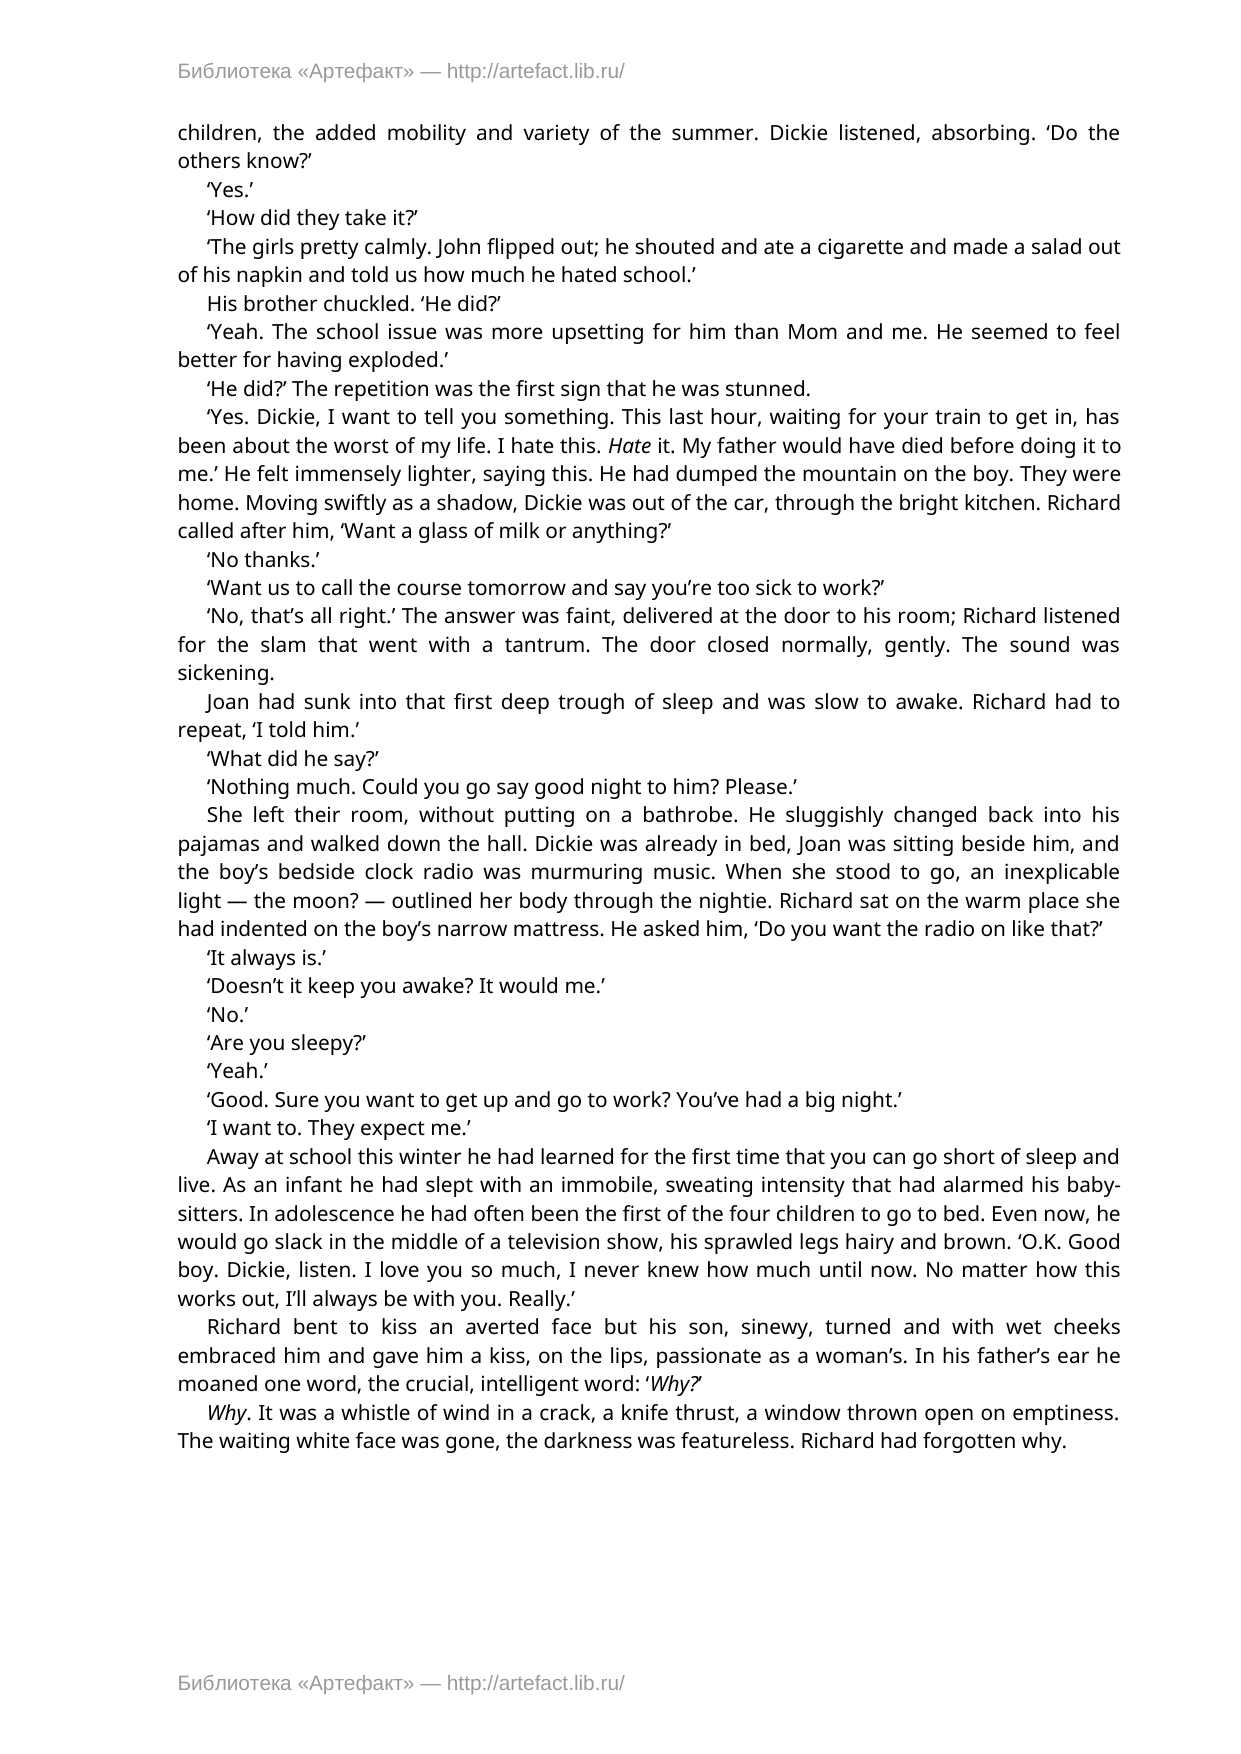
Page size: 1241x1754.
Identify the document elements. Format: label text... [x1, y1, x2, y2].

text ‘No.’ [177, 1000, 1122, 1028]
text ‘No, that’s all right.’ The answer was faint, delivered at the door to his room; Richard listened for the slam that went with a tantrum. The door closed normally, gently. The sound was sickening. [177, 602, 1122, 687]
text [177, 118, 1122, 175]
text ‘Nothing much. Could you go say good night to him? Please.’ [177, 772, 1122, 801]
text Richard bent to kiss an averted face but his son, sinewy, turned and with wet cheeks embraced him and gave him a kiss, on the lips, passionate as a woman’s. In his father’s ear he moaned one word, the crucial, intelligent word: ‘Why?’ [177, 1312, 1122, 1398]
text She left their room, without putting on a bathrobe. He sluggishly changed back into his pajamas and walked down the hall. Dickie was already in bed, Joan was sitting beside him, and the boy’s bedside clock radio was murmuring music. When she stood to go, an inexplicable light — the moon? — outlined her body through the nightie. Richard sat on the warm place she had indented on the boy’s narrow mattress. He asked him, ‘Do you want the radio on like that?’ [177, 801, 1122, 943]
text ‘Yeah. The school issue was more upsetting for him than Mom and me. He seemed to feel better for having exploded.’ [177, 317, 1122, 374]
text Why. It was a whistle of wind in a crack, a knife thrust, a window thrown open on emptiness. The waiting white face was gone, the darkness was featureless. Richard had forgotten why. [177, 1398, 1122, 1455]
text ‘No thanks.’ [177, 545, 1122, 573]
text ‘Good. Sure you want to get up and go to work? You’ve had a big night.’ [177, 1085, 1122, 1113]
text ‘Are you sleepy?’ [177, 1028, 1122, 1057]
text His brother chuckled. ‘He did?’ [177, 289, 1122, 317]
text ‘Yes. Dickie, I want to tell you something. This last hour, waiting for your train to get in, has been about the worst of my life. I hate this. Hate it. My father would have died before doing it to me.’ He felt immensely lighter, saying this. He had dumped the mountain on the boy. They were home. Moving swiftly as a shadow, Dickie was out of the car, through the bright kitchen. Richard called after him, ‘Want a glass of milk or anything?’ [177, 402, 1122, 545]
text ‘The girls pretty calmly. John flipped out; he shouted and ate a cigarette and made a salad out of his napkin and told us how much he hated school.’ [177, 232, 1122, 289]
text ‘He did?’ The repetition was the first sign that he was stunned. [177, 374, 1122, 402]
text ‘Doesn’t it keep you awake? It would me.’ [177, 971, 1122, 1000]
text ‘How did they take it?’ [177, 203, 1122, 232]
text Away at school this winter he had learned for the first time that you can go short of sleep and live. As an infant he had slept with an immobile, sweating intensity that had alarmed his baby-sitters. In adolescence he had often been the first of the four children to go to bed. Even now, he would go slack in the middle of a television show, his sprawled legs hairy and brown. ‘O.K. Good boy. Dickie, listen. I love you so much, I never knew how much until now. No matter how this works out, I’ll always be with you. Really.’ [177, 1142, 1122, 1312]
text Joan had sunk into that first deep trough of sleep and was slow to awake. Richard had to repeat, ‘I told him.’ [177, 687, 1122, 744]
text ‘I want to. They expect me.’ [177, 1113, 1122, 1142]
text ‘What did he say?’ [177, 744, 1122, 772]
text ‘Yes.’ [177, 175, 1122, 203]
text ‘It always is.’ [177, 943, 1122, 971]
text ‘Want us to call the course tomorrow and say you’re too sick to work?’ [177, 573, 1122, 602]
text ‘Yeah.’ [177, 1057, 1122, 1085]
